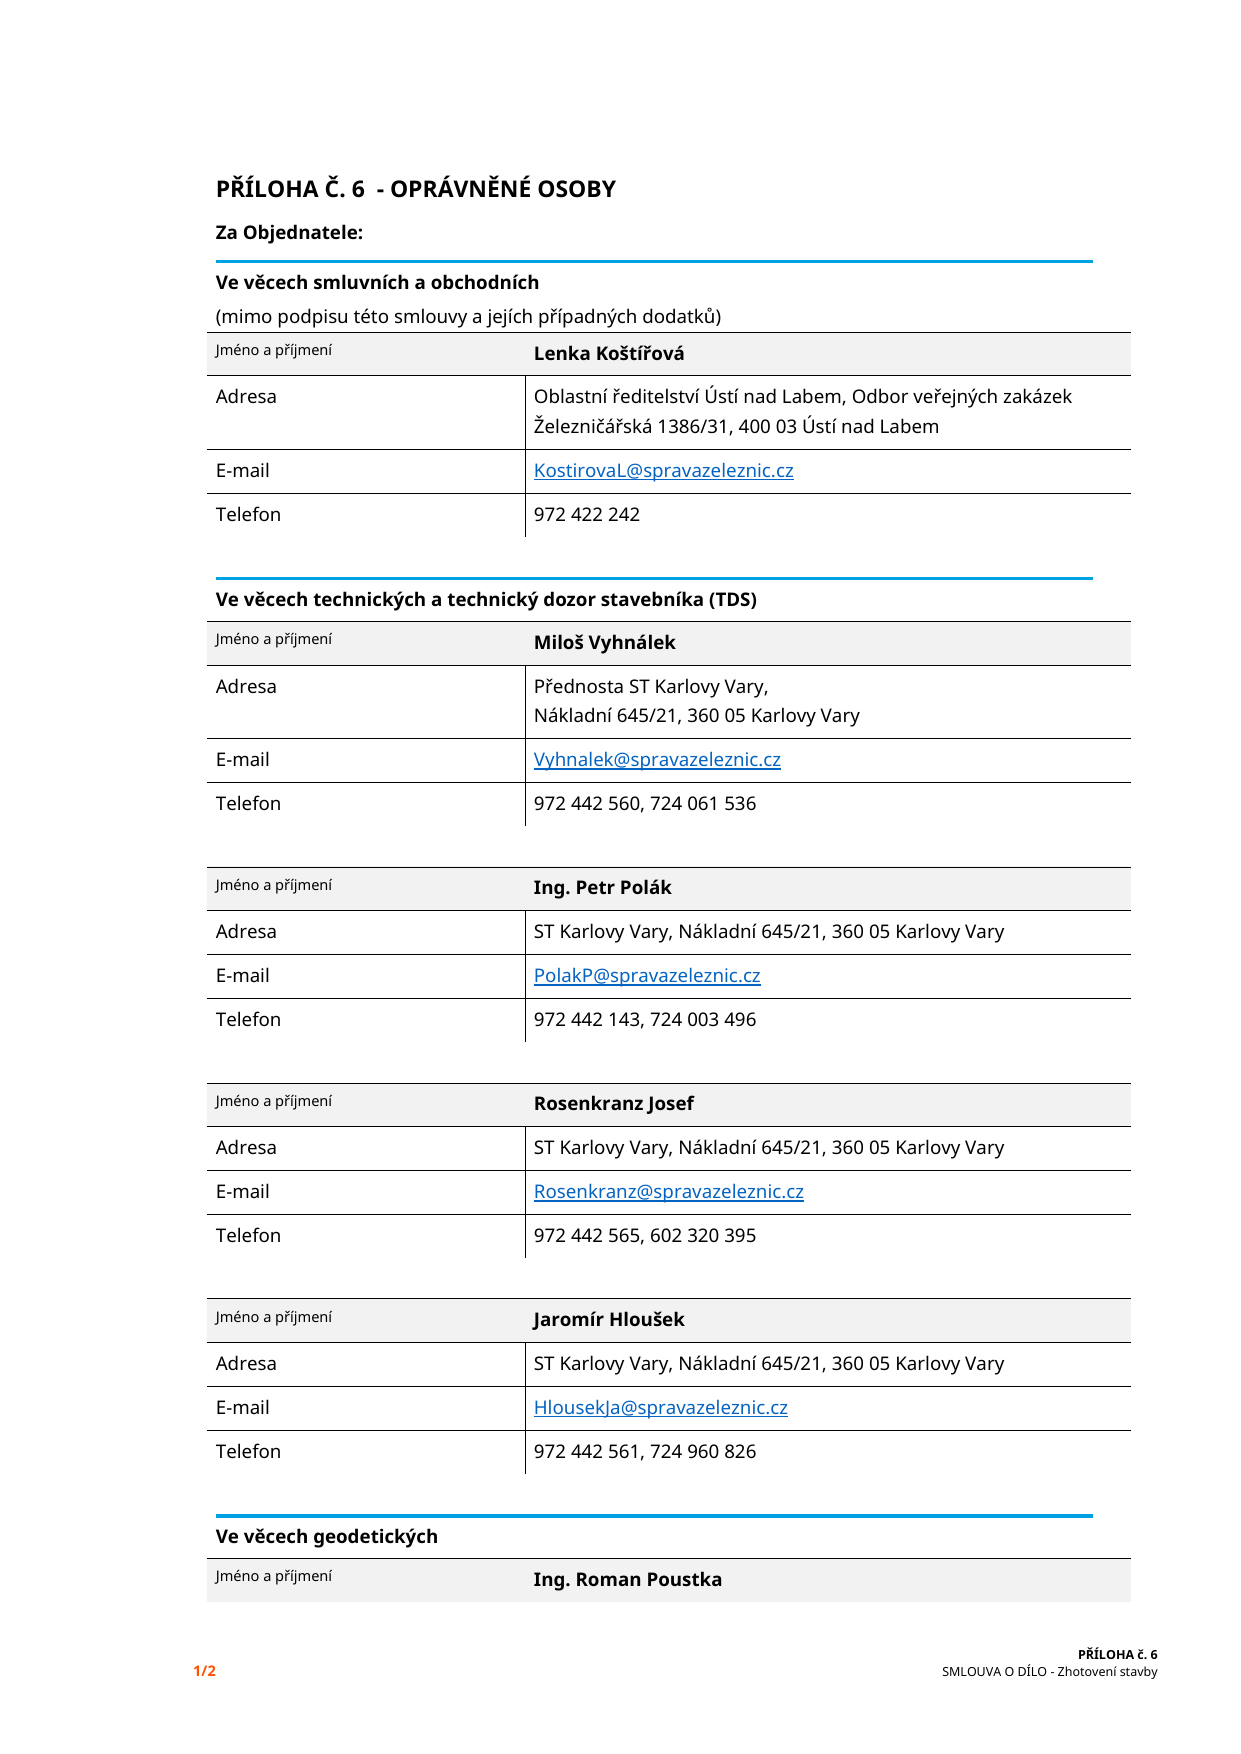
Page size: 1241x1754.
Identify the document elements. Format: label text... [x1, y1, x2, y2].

table_cell Adresa [207, 1343, 525, 1386]
table_cell Oblastní ředitelství Ústí nad Labem, Odbor veřejných zakázek Železničářská 1386/31, 400 03 Ústí nad Labem [526, 376, 1131, 449]
table_header Jméno a příjmení [207, 868, 526, 910]
table_cell 972 442 143, 724 003 496 [526, 999, 1131, 1042]
table_cell Přednosta ST Karlovy Vary, Nákladní 645/21, 360 05 Karlovy Vary [526, 666, 1131, 738]
text Příloha č. 6 - Oprávněné osoby [216, 172, 1093, 204]
table_cell HlousekJa@spravazeleznic.cz [526, 1387, 1131, 1430]
table_cell Adresa [207, 666, 525, 738]
table_header Jméno a příjmení [207, 1084, 526, 1126]
table_cell Telefon [207, 1431, 525, 1474]
table_cell Adresa [207, 911, 525, 954]
table_cell Telefon [207, 783, 525, 826]
table_cell ST Karlovy Vary, Nákladní 645/21, 360 05 Karlovy Vary [526, 1127, 1131, 1170]
table_header Jméno a příjmení [207, 1559, 526, 1602]
table_cell Telefon [207, 1215, 525, 1258]
table_cell 972 422 242 [526, 494, 1131, 537]
table_header Miloš Vyhnálek [526, 622, 1131, 665]
table_header Jméno a příjmení [207, 333, 526, 375]
table_header Jaromír Hloušek [526, 1299, 1131, 1342]
table_cell 972 442 561, 724 960 826 [526, 1431, 1131, 1474]
table_cell E-mail [207, 955, 525, 998]
table_header Lenka Koštířová [526, 333, 1131, 375]
text (mimo podpisu této smlouvy a jejích případných dodatků) [216, 303, 1093, 329]
text Ve věcech technických a technický dozor stavebníka (TDS) [216, 580, 1093, 612]
table_cell Telefon [207, 999, 525, 1042]
table_cell E-mail [207, 450, 525, 493]
table_cell ST Karlovy Vary, Nákladní 645/21, 360 05 Karlovy Vary [526, 1343, 1131, 1386]
table_cell 972 442 560, 724 061 536 [526, 783, 1131, 826]
table_cell Rosenkranz@spravazeleznic.cz [526, 1171, 1131, 1214]
text Za Objednatele: [216, 219, 1093, 245]
table_cell KostirovaL@spravazeleznic.cz [526, 450, 1131, 493]
table_cell Vyhnalek@spravazeleznic.cz [526, 739, 1131, 782]
text Ve věcech geodetických [216, 1518, 1093, 1549]
table_cell Adresa [207, 1127, 525, 1170]
table_header Rosenkranz Josef [526, 1084, 1131, 1126]
text Ve věcech smluvních a obchodních [216, 263, 1093, 295]
table_cell Adresa [207, 376, 525, 449]
table_header Jméno a příjmení [207, 1299, 526, 1342]
table_cell PolakP@spravazeleznic.cz [526, 955, 1131, 998]
table_cell 972 442 565, 602 320 395 [526, 1215, 1131, 1258]
table_header Ing. Petr Polák [526, 868, 1131, 910]
table_header Jméno a příjmení [207, 622, 526, 665]
table_cell E-mail [207, 1387, 525, 1430]
table_cell E-mail [207, 1171, 525, 1214]
table_header Ing. Roman Poustka [526, 1559, 1131, 1602]
table_cell E-mail [207, 739, 525, 782]
table_cell Telefon [207, 494, 525, 537]
table_cell ST Karlovy Vary, Nákladní 645/21, 360 05 Karlovy Vary [526, 911, 1131, 954]
